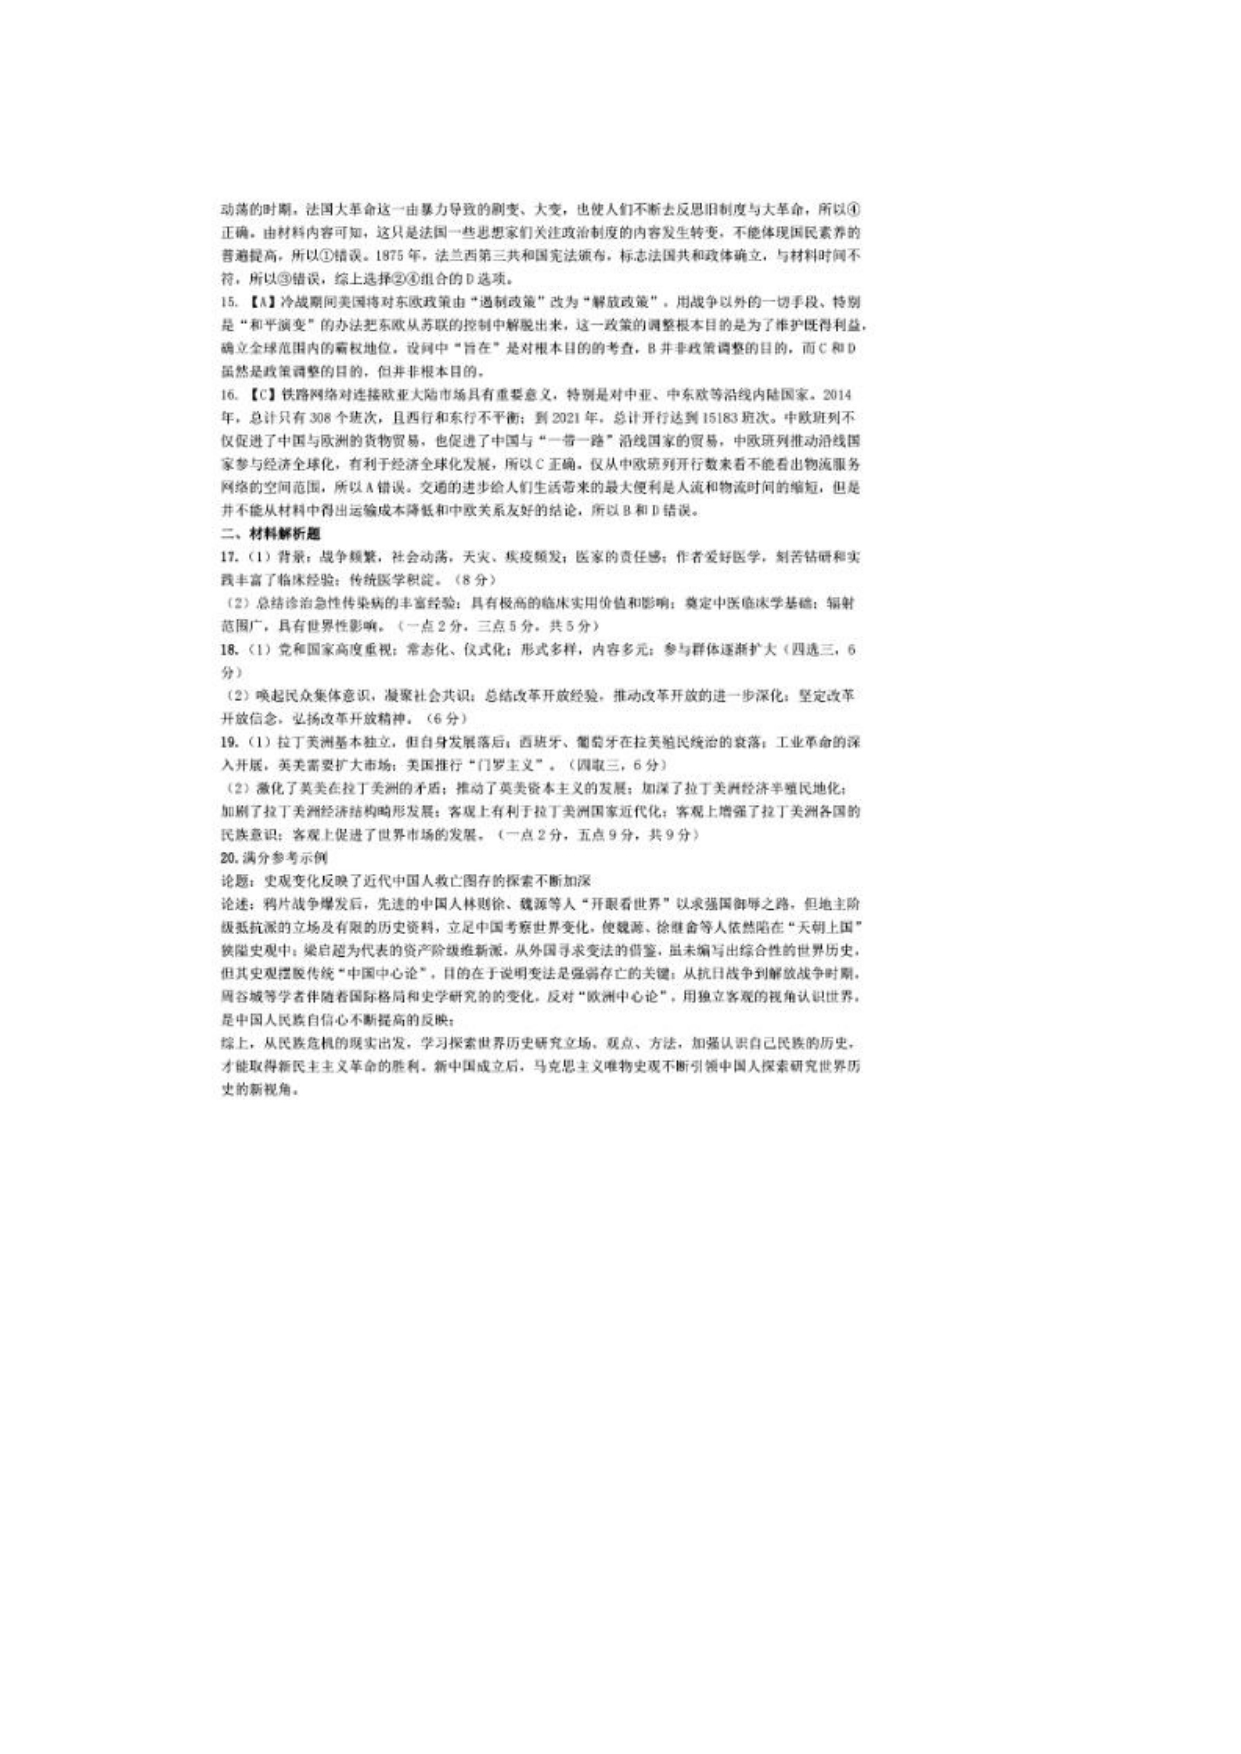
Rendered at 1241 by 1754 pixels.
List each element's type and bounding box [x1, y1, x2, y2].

picture [187, 162, 907, 1200]
